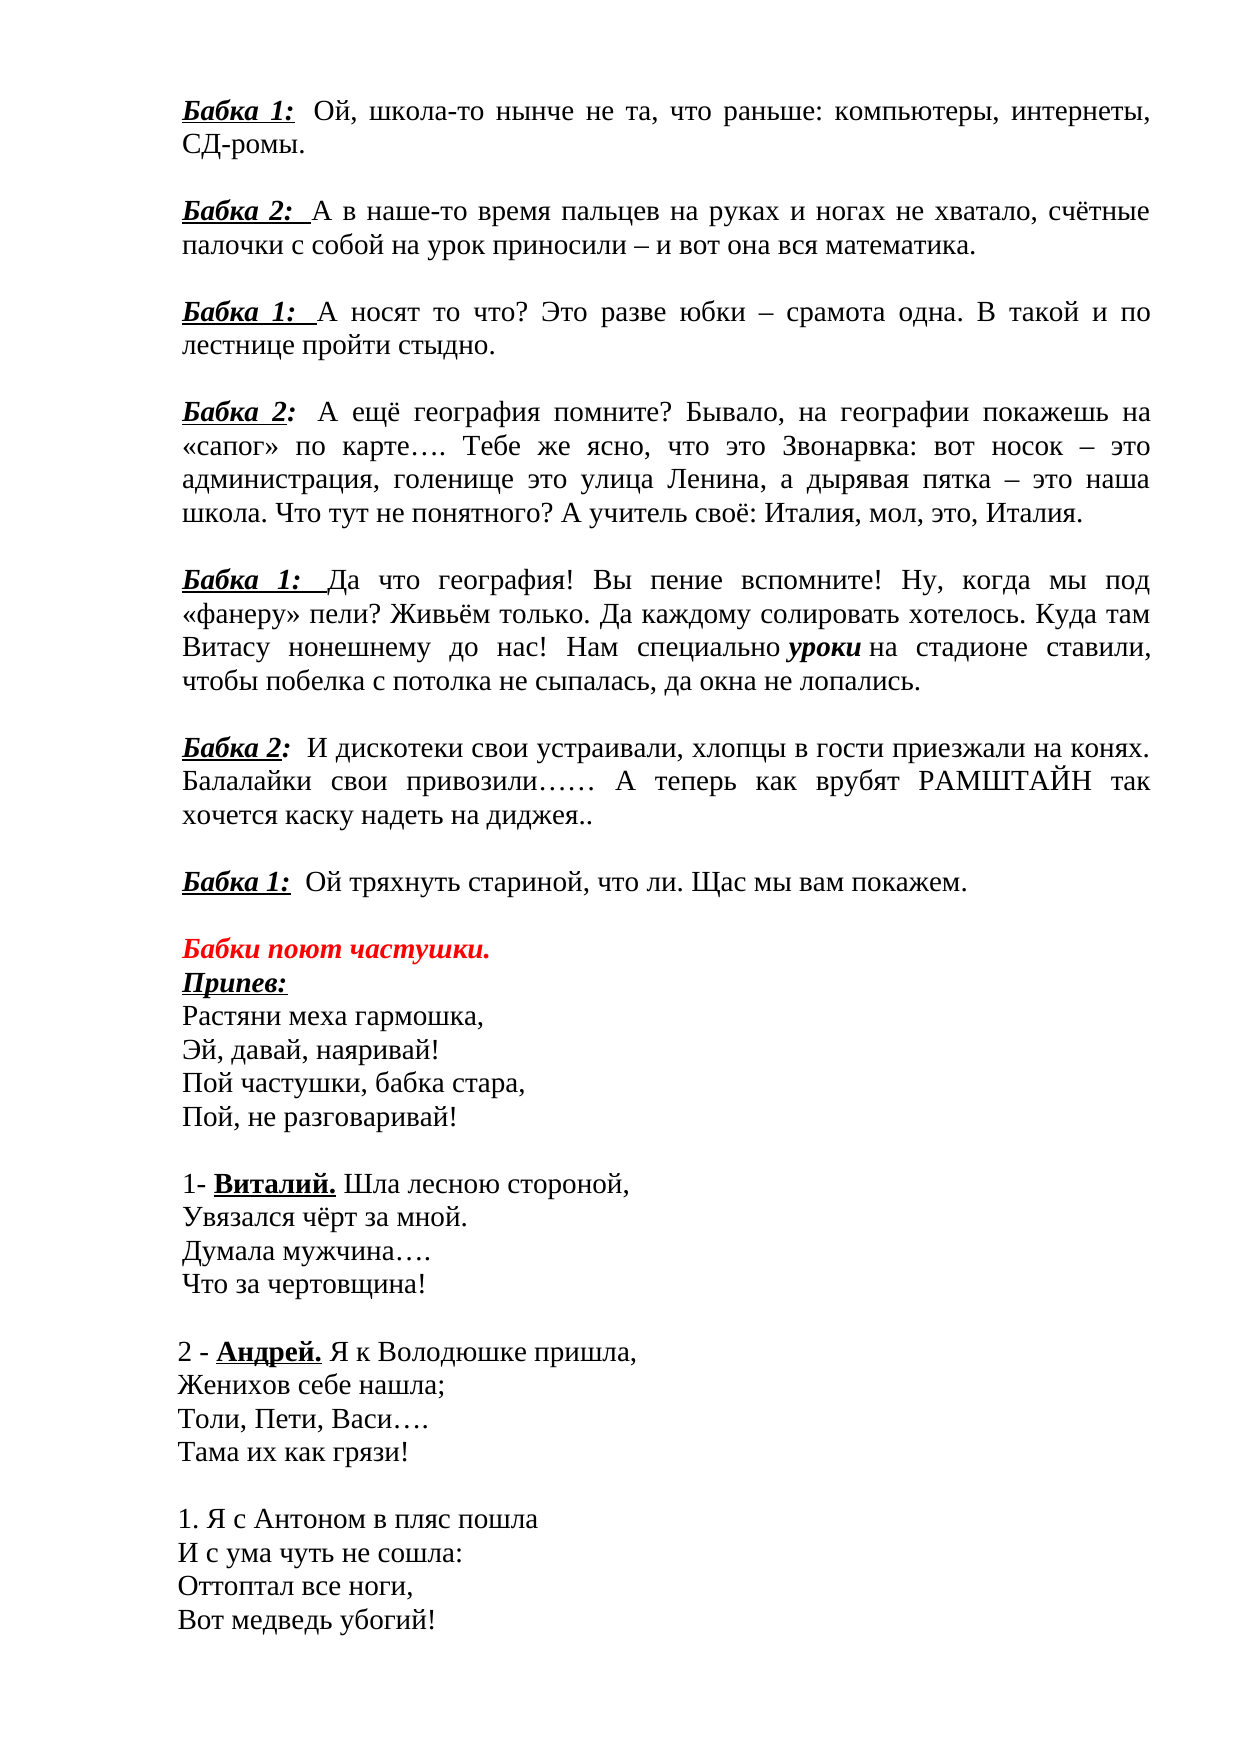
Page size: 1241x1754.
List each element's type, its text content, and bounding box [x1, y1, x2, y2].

text Бабка 2: А ещё география помните? Бывало, на географии покажешь на «сапог» по карте…. Тебе же ясно, что это Звонарвка: вот носок – это администрация, голенище это улица Ленина, а дырявая пятка – это наша школа. Что тут не понятного? А учитель своё: Италия, мол, это, Италия. [182, 361, 1152, 529]
text Бабка 2: И дискотеки свои устраивали, хлопцы в гости приезжали на конях. Балалайки свои привозили…… А теперь как врубят РАМШТАЙН так хочется каску надеть на диджея.. [182, 696, 1152, 831]
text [177, 1468, 1152, 1636]
text Бабка 2: А в наше-то время пальцев на руках и ногах не хватало, счётные палочки с собой на урок приносили – и вот она вся математика. [182, 160, 1152, 260]
text Бабка 1: Ой, школа-то нынче не та, что раньше: компьютеры, интернеты, СД-ромы. [182, 59, 1152, 160]
text 2 - Андрей. Я к Володюшке пришла, Женихов себе нашла; Толи, Пети, Васи…. Тама их как грязи! [177, 1300, 1152, 1468]
text Бабка 1: Да что география! Вы пение вспомните! Ну, когда мы под «фанеру» пели? Живьём только. Да каждому солировать хотелось. Куда там Витасу нонешнему до нас! Нам специально уроки на стадионе ставили, чтобы побелка с потолка не сыпалась, да окна не лопались. [182, 529, 1152, 696]
text Бабка 1: А носят то что? Это разве юбки – срамота одна. В такой и по лестнице пройти стыдно. [182, 260, 1152, 361]
text Бабка 1: Ой тряхнуть стариной, что ли. Щас мы вам покажем. Бабки поют частушки. Припев: Растяни меха гармошка, Эй, давай, наяривай! Пой частушки, бабка стара, Пой, не разговаривай! 1- Виталий. Шла лесною стороной, Увязался чёрт за мной. Думала мужчина…. Что за чертовщина! [182, 831, 1152, 1300]
